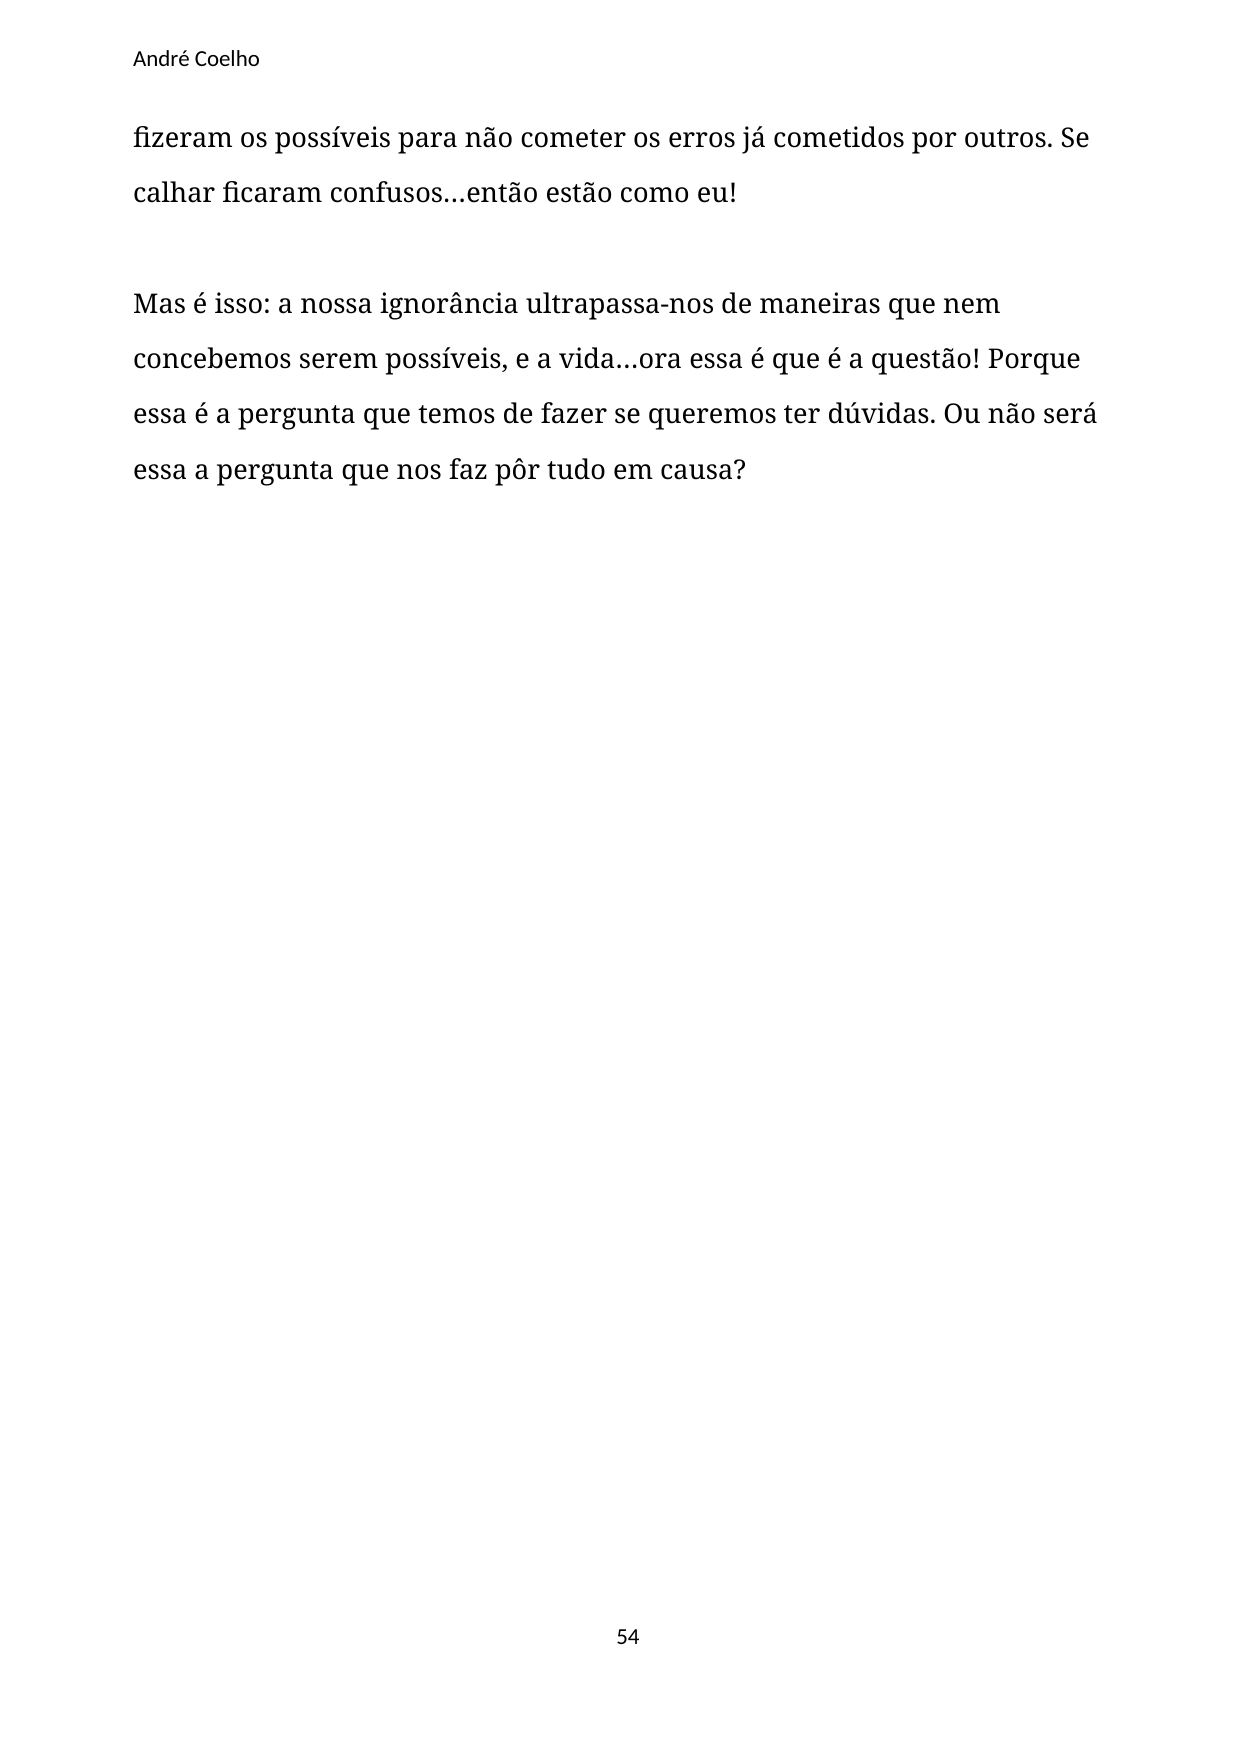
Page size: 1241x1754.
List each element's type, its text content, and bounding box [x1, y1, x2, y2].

text Mas é isso: a nossa ignorância ultrapassa-nos de maneiras que nem concebemos serem possíveis, e a vida…ora essa é que é a questão! Porque essa é a pergunta que temos de fazer se queremos ter dúvidas. Ou não será essa a pergunta que nos faz pôr tudo em causa? [133, 284, 1122, 487]
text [133, 118, 1122, 210]
